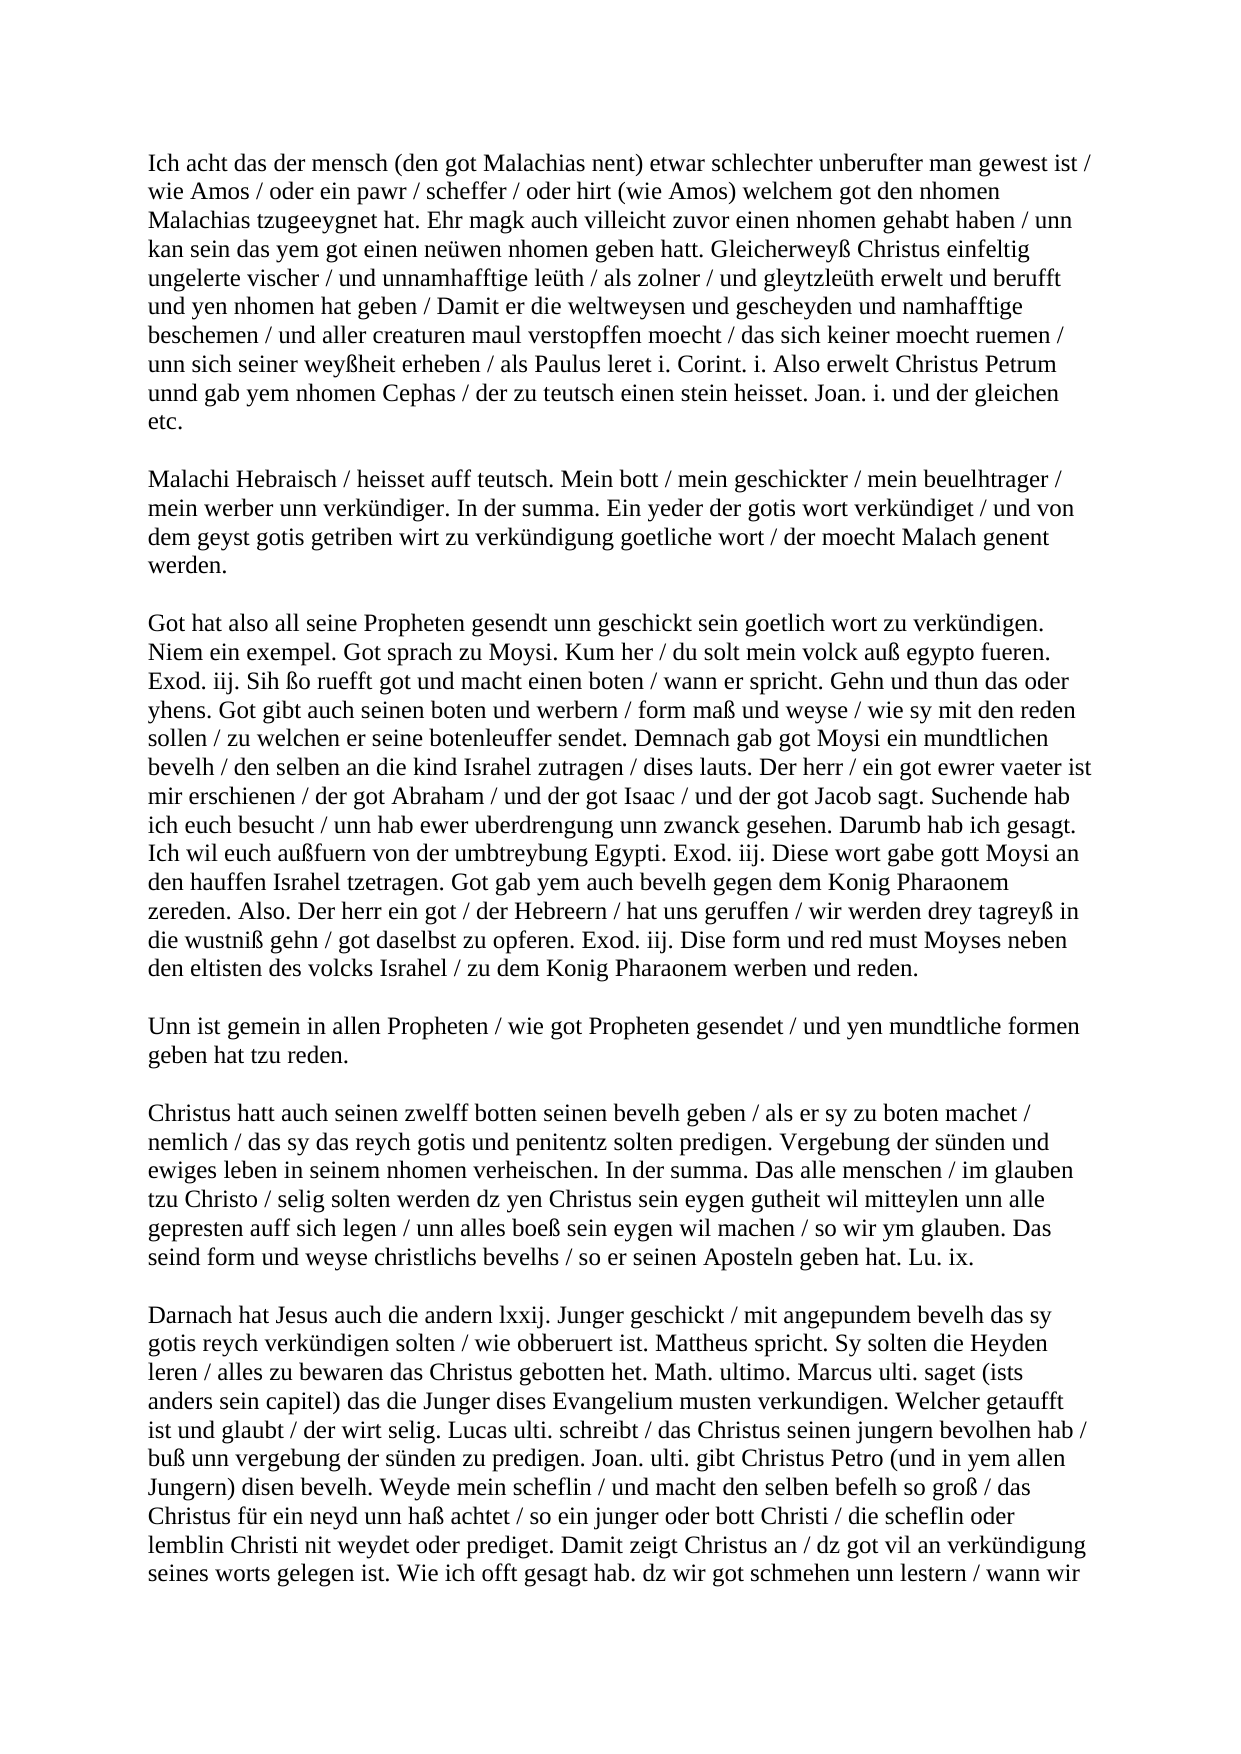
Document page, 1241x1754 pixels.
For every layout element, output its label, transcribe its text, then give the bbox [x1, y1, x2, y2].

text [148, 1300, 1093, 1587]
text Christus hatt auch seinen zwelff botten seinen bevelh geben / als er sy zu boten machet / nemlich / das sy das reych gotis und penitentz solten predigen. Vergebung der sünden und ewiges leben in seinem nhomen verheischen. In der summa. Das alle menschen / im glauben tzu Christo / selig solten werden dz yen Christus sein eygen gutheit wil mitteylen unn alle gepresten auff sich legen / unn alles boeß sein eygen wil machen / so wir ym glauben. Das seind form und weyse christlichs bevelhs / so er seinen Aposteln geben hat. Lu. ix. [148, 1098, 1093, 1271]
text Ich acht das der mensch (den got Malachias nent) etwar schlechter unberufter man gewest ist / wie Amos / oder ein pawr / scheffer / oder hirt (wie Amos) welchem got den nhomen Malachias tzugeeygnet hat. Ehr magk auch villeicht zuvor einen nhomen gehabt haben / unn kan sein das yem got einen neüwen nhomen geben hatt. Gleicherweyß Christus einfeltig ungelerte vischer / und unnamhafftige leüth / als zolner / und gleytzleüth erwelt und berufft und yen nhomen hat geben / Damit er die weltweysen und gescheyden und namhafftige beschemen / und aller creaturen maul verstopffen moecht / das sich keiner moecht ruemen / unn sich seiner weyßheit erheben / als Paulus leret i. Corint. i. Also erwelt Christus Petrum unnd gab yem nhomen Cephas / der zu teutsch einen stein heisset. Joan. i. und der gleichen etc. [148, 148, 1093, 435]
text Unn ist gemein in allen Propheten / wie got Propheten gesendet / und yen mundtliche formen geben hat tzu reden. [148, 1011, 1093, 1069]
text Malachi Hebraisch / heisset auff teutsch. Mein bott / mein geschickter / mein beuelhtrager / mein werber unn verkündiger. In der summa. Ein yeder der gotis wort verkündiget / und von dem geyst gotis getriben wirt zu verkündigung goetliche wort / der moecht Malach genent werden. [148, 464, 1093, 579]
text Got hat also all seine Propheten gesendt unn geschickt sein goetlich wort zu verkündigen. Niem ein exempel. Got sprach zu Moysi. Kum her / du solt mein volck auß egypto fueren. Exod. iij. Sih ßo ruefft got und macht einen boten / wann er spricht. Gehn und thun das oder yhens. Got gibt auch seinen boten und werbern / form maß und weyse / wie sy mit den reden sollen / zu welchen er seine botenleuffer sendet. Demnach gab got Moysi ein mundtlichen bevelh / den selben an die kind Israhel zutragen / dises lauts. Der herr / ein got ewrer vaeter ist mir erschienen / der got Abraham / und der got Isaac / und der got Jacob sagt. Suchende hab ich euch besucht / unn hab ewer uberdrengung unn zwanck gesehen. Darumb hab ich gesagt. Ich wil euch außfuern von der umbtreybung Egypti. Exod. iij. Diese wort gabe gott Moysi an den hauffen Israhel tzetragen. Got gab yem auch bevelh gegen dem Konig Pharaonem zereden. Also. Der herr ein got / der Hebreern / hat uns geruffen / wir werden drey tagreyß in die wustniß gehn / got daselbst zu opferen. Exod. iij. Dise form und red must Moyses neben den eltisten des volcks Israhel / zu dem Konig Pharaonem werben und reden. [148, 608, 1093, 982]
